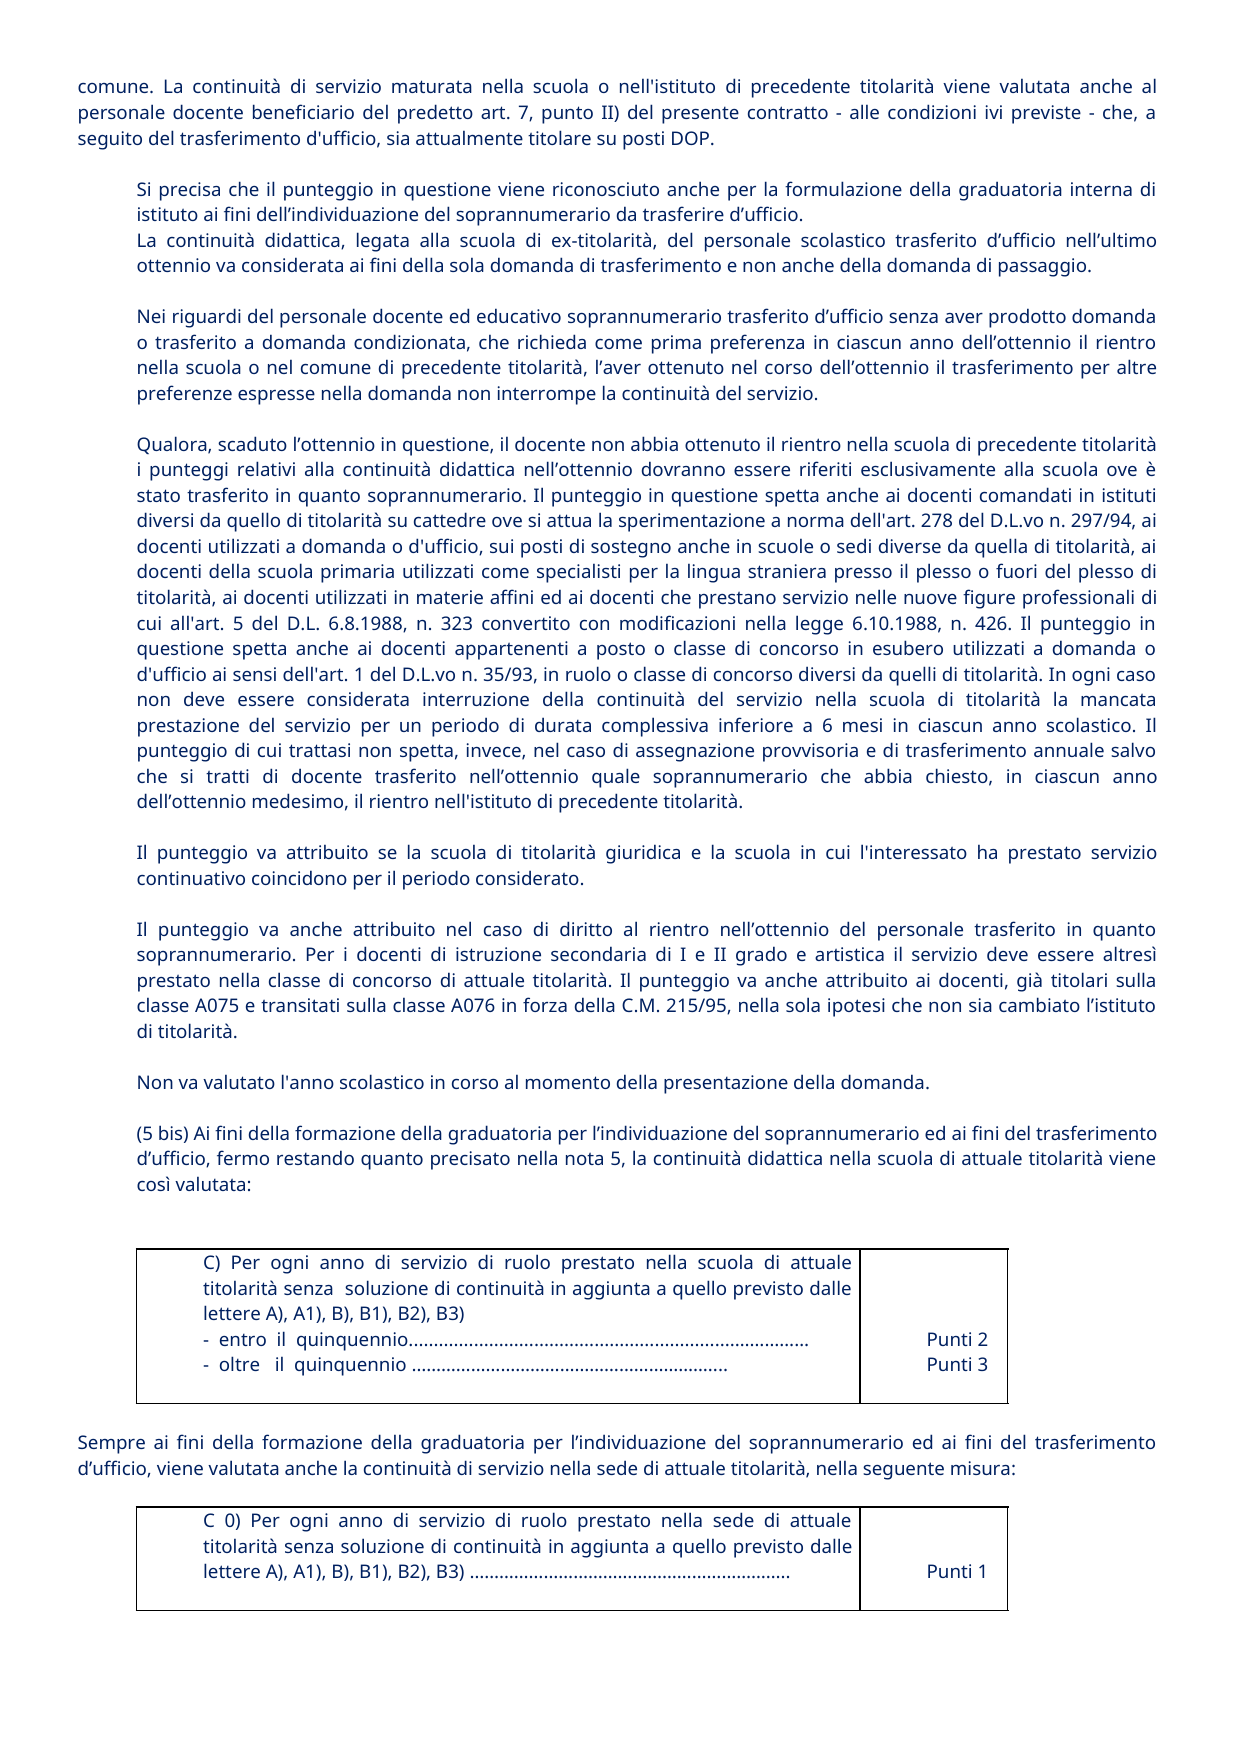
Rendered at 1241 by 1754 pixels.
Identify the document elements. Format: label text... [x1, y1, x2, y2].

text Non va valutato l'anno scolastico in corso al momento della presentazione della domanda. [136, 1069, 1158, 1095]
text Sempre ai fini della formazione della graduatoria per l’individuazione del soprannumerario ed ai fini del trasferimento d’ufficio, viene valutata anche la continuità di servizio nella sede di attuale titolarità, nella seguente misura: [77, 1429, 1158, 1481]
text Si precisa che il punteggio in questione viene riconosciuto anche per la formulazione della graduatoria interna di istituto ai fini dell’individuazione del soprannumerario da trasferire d’ufficio. [136, 176, 1158, 227]
text Il punteggio va attribuito se la scuola di titolarità giuridica e la scuola in cui l'interessato ha prestato servizio continuativo coincidono per il periodo considerato. [136, 839, 1158, 891]
text Il punteggio va anche attribuito nel caso di diritto al rientro nell’ottennio del personale trasferito in quanto soprannumerario. Per i docenti di istruzione secondaria di I e II grado e artistica il servizio deve essere altresì prestato nella classe di concorso di attuale titolarità. Il punteggio va anche attribuito ai docenti, già titolari sulla classe A075 e transitati sulla classe A076 in forza della C.M. 215/95, nella sola ipotesi che non sia cambiato l’istituto di titolarità. [136, 916, 1158, 1044]
table_header C 0) Per ogni anno di servizio di ruolo prestato nella sede di attuale titolarità senza soluzione di continuità in aggiunta a quello previsto dalle lettere A), A1), B), B1), B2), B3) ……………………………………………………….. [137, 1508, 859, 1610]
text Nei riguardi del personale docente ed educativo soprannumerario trasferito d’ufficio senza aver prodotto domanda o trasferito a domanda condizionata, che richieda come prima preferenza in ciascun anno dell’ottennio il rientro nella scuola o nel comune di precedente titolarità, l’aver ottenuto nel corso dell’ottennio il trasferimento per altre preferenze espresse nella domanda non interrompe la continuità del servizio. [136, 303, 1158, 406]
text (5 bis) Ai fini della formazione della graduatoria per l’individuazione del soprannumerario ed ai fini del trasferimento d’ufficio, fermo restando quanto precisato nella nota 5, la continuità didattica nella scuola di attuale titolarità viene così valutata: [136, 1120, 1158, 1197]
table_header Punti 2 Punti 3 [861, 1250, 1007, 1402]
table_header Punti 1 [861, 1508, 1007, 1610]
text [77, 74, 1158, 150]
text La continuità didattica, legata alla scuola di ex-titolarità, del personale scolastico trasferito d’ufficio nell’ultimo ottennio va considerata ai fini della sola domanda di trasferimento e non anche della domanda di passaggio. [136, 227, 1158, 278]
text Qualora, scaduto l’ottennio in questione, il docente non abbia ottenuto il rientro nella scuola di precedente titolarità i punteggi relativi alla continuità didattica nell’ottennio dovranno essere riferiti esclusivamente alla scuola ove è stato trasferito in quanto soprannumerario. Il punteggio in questione spetta anche ai docenti comandati in istituti diversi da quello di titolarità su cattedre ove si attua la sperimentazione a norma dell'art. 278 del D.L.vo n. 297/94, ai docenti utilizzati a domanda o d'ufficio, sui posti di sostegno anche in scuole o sedi diverse da quella di titolarità, ai docenti della scuola primaria utilizzati come specialisti per la lingua straniera presso il plesso o fuori del plesso di titolarità, ai docenti utilizzati in materie affini ed ai docenti che prestano servizio nelle nuove figure professionali di cui all'art. 5 del D.L. 6.8.1988, n. 323 convertito con modificazioni nella legge 6.10.1988, n. 426. Il punteggio in questione spetta anche ai docenti appartenenti a posto o classe di concorso in esubero utilizzati a domanda o d'ufficio ai sensi dell'art. 1 del D.L.vo n. 35/93, in ruolo o classe di concorso diversi da quelli di titolarità. In ogni caso non deve essere considerata interruzione della continuità del servizio nella scuola di titolarità la mancata prestazione del servizio per un periodo di durata complessiva inferiore a 6 mesi in ciascun anno scolastico. Il punteggio di cui trattasi non spetta, invece, nel caso di assegnazione provvisoria e di trasferimento annuale salvo che si tratti di docente trasferito nell’ottennio quale soprannumerario che abbia chiesto, in ciascun anno dell’ottennio medesimo, il rientro nell'istituto di precedente titolarità. [136, 431, 1158, 814]
table_header C) Per ogni anno di servizio di ruolo prestato nella scuola di attuale titolarità senza soluzione di continuità in aggiunta a quello previsto dalle lettere A), A1), B), B1), B2), B3) - entro il quinquennio.................................................................…………… - oltre il quinquennio …………………………………………………….... [137, 1250, 859, 1402]
